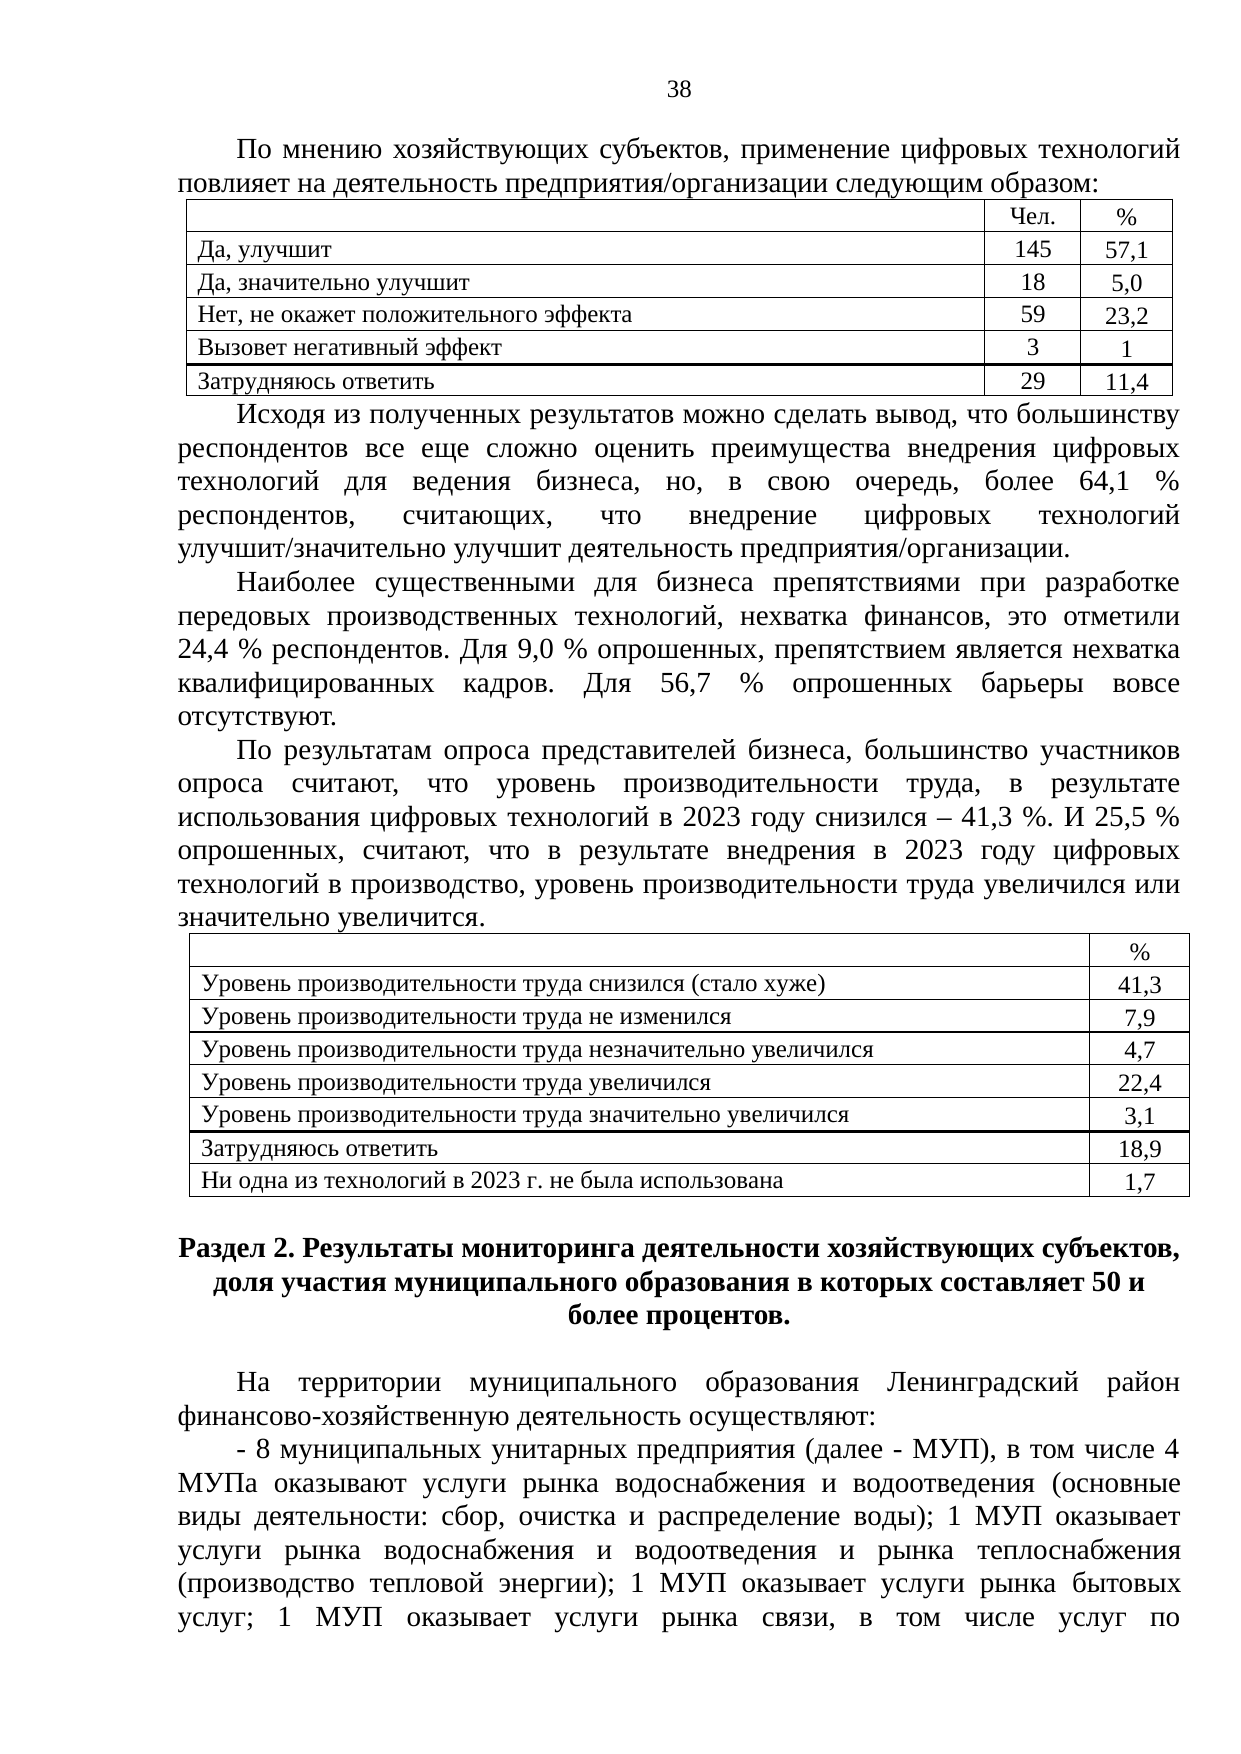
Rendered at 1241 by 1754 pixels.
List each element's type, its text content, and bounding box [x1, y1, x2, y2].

table_cell Да, значительно улучшит [187, 265, 984, 297]
table_header % [1081, 200, 1172, 231]
table_cell 18 [985, 265, 1080, 297]
list Наиболее существенными для бизнеса препятствиями при разработке передовых производственных технологий, нехватка финансов, это отметили 24,4 % респондентов. Для 9,0 % опрошенных, препятствием является нехватка квалифицированных кадров. Для 56,7 % опрошенных барьеры вовсе отсутствуют. [177, 564, 1181, 732]
list По результатам опроса представителей бизнеса, большинство участников опроса считают, что уровень производительности труда, в результате использования цифровых технологий в 2023 году снизился – 41,3 %. И 25,5 % опрошенных, считают, что в результате внедрения в 2023 году цифровых технологий в производство, уровень производительности труда увеличился или значительно увеличится. [177, 732, 1181, 933]
table_header Чел. [985, 200, 1080, 231]
table_header % [1090, 934, 1189, 966]
table_cell 145 [985, 232, 1080, 264]
table_cell 18,9 [1090, 1133, 1189, 1163]
table_cell Уровень производительности труда значительно увеличился [190, 1098, 1089, 1130]
table_cell 59 [985, 298, 1080, 330]
table_cell 23,2 [1081, 298, 1172, 330]
table_cell Затрудняюсь ответить [190, 1133, 1089, 1163]
table_cell Ни одна из технологий в 2023 г. не была использована [190, 1164, 1089, 1196]
table_cell Уровень производительности труда увеличился [190, 1065, 1089, 1097]
table_header [190, 934, 1089, 966]
table_cell 1 [1081, 331, 1172, 362]
table_cell 1,7 [1090, 1164, 1189, 1196]
table_cell 29 [985, 366, 1080, 395]
table_cell 5,0 [1081, 265, 1172, 297]
table_cell Нет, не окажет положительного эффекта [187, 298, 984, 330]
table_cell Вызовет негативный эффект [187, 331, 984, 362]
table_cell 41,3 [1090, 967, 1189, 999]
table_cell Да, улучшит [187, 232, 984, 264]
list Исходя из полученных результатов можно сделать вывод, что большинству респондентов все еще сложно оценить преимущества внедрения цифровых технологий для ведения бизнеса, но, в свою очередь, более 64,1 % респондентов, считающих, что внедрение цифровых технологий улучшит/значительно улучшит деятельность предприятия/организации. [177, 396, 1181, 564]
table_header [187, 200, 984, 231]
table_cell 22,4 [1090, 1065, 1189, 1097]
table_cell 3,1 [1090, 1098, 1189, 1130]
list По мнению хозяйствующих субъектов, применение цифровых технологий повлияет на деятельность предприятия/организации следующим образом: [177, 131, 1181, 198]
table_cell 11,4 [1081, 366, 1172, 395]
table_cell 4,7 [1090, 1033, 1189, 1064]
table_cell 57,1 [1081, 232, 1172, 264]
text Раздел 2. Результаты мониторинга деятельности хозяйствующих субъектов, доля участия муниципального образования в которых составляет 50 и более процентов. [177, 1230, 1181, 1331]
table_cell 3 [985, 331, 1080, 362]
table_cell Уровень производительности труда незначительно увеличился [190, 1033, 1089, 1064]
table_cell Затрудняюсь ответить [187, 366, 984, 395]
text На территории муниципального образования Ленинградский район финансово-хозяйственную деятельность осуществляют: [177, 1364, 1181, 1431]
table_cell Уровень производительности труда снизился (стало хуже) [190, 967, 1089, 999]
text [177, 1431, 1181, 1633]
table_cell Уровень производительности труда не изменился [190, 1000, 1089, 1031]
table_cell 7,9 [1090, 1000, 1189, 1031]
